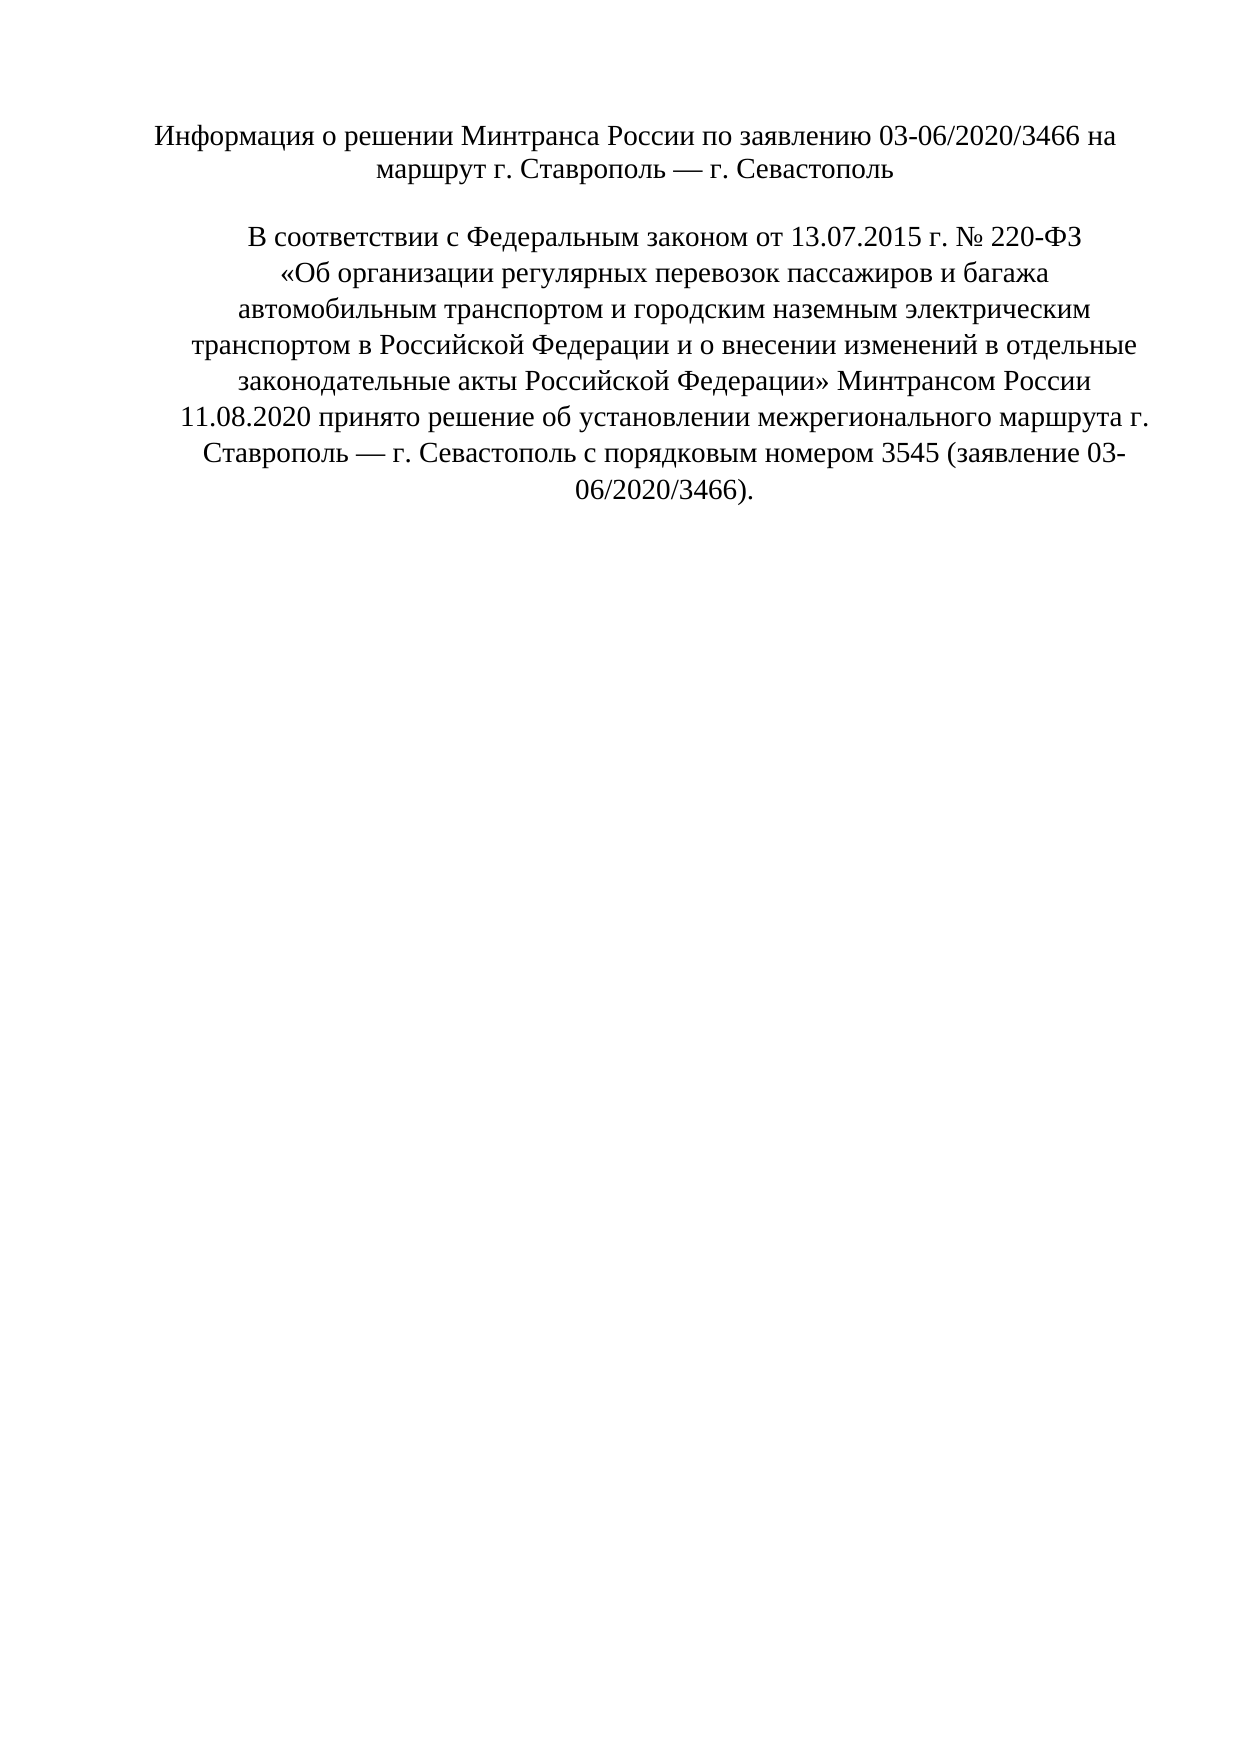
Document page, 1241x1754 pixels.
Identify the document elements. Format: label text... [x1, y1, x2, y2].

text Информация о решении Минтранса России по заявлению 03-06/2020/3466 на маршрут г. Ставрополь — г. Севастополь [118, 118, 1152, 185]
text В соответствии с Федеральным законом от 13.07.2015 г. № 220-ФЗ «Об организации регулярных перевозок пассажиров и багажа автомобильным транспортом и городским наземным электрическим транспортом в Российской Федерации и о внесении изменений в отдельные законодательные акты Российской Федерации» Минтрансом России 11.08.2020 принято решение об установлении межрегионального маршрута г. Ставрополь — г. Севастополь с порядковым номером 3545 (заявление 03-06/2020/3466). [177, 219, 1152, 505]
